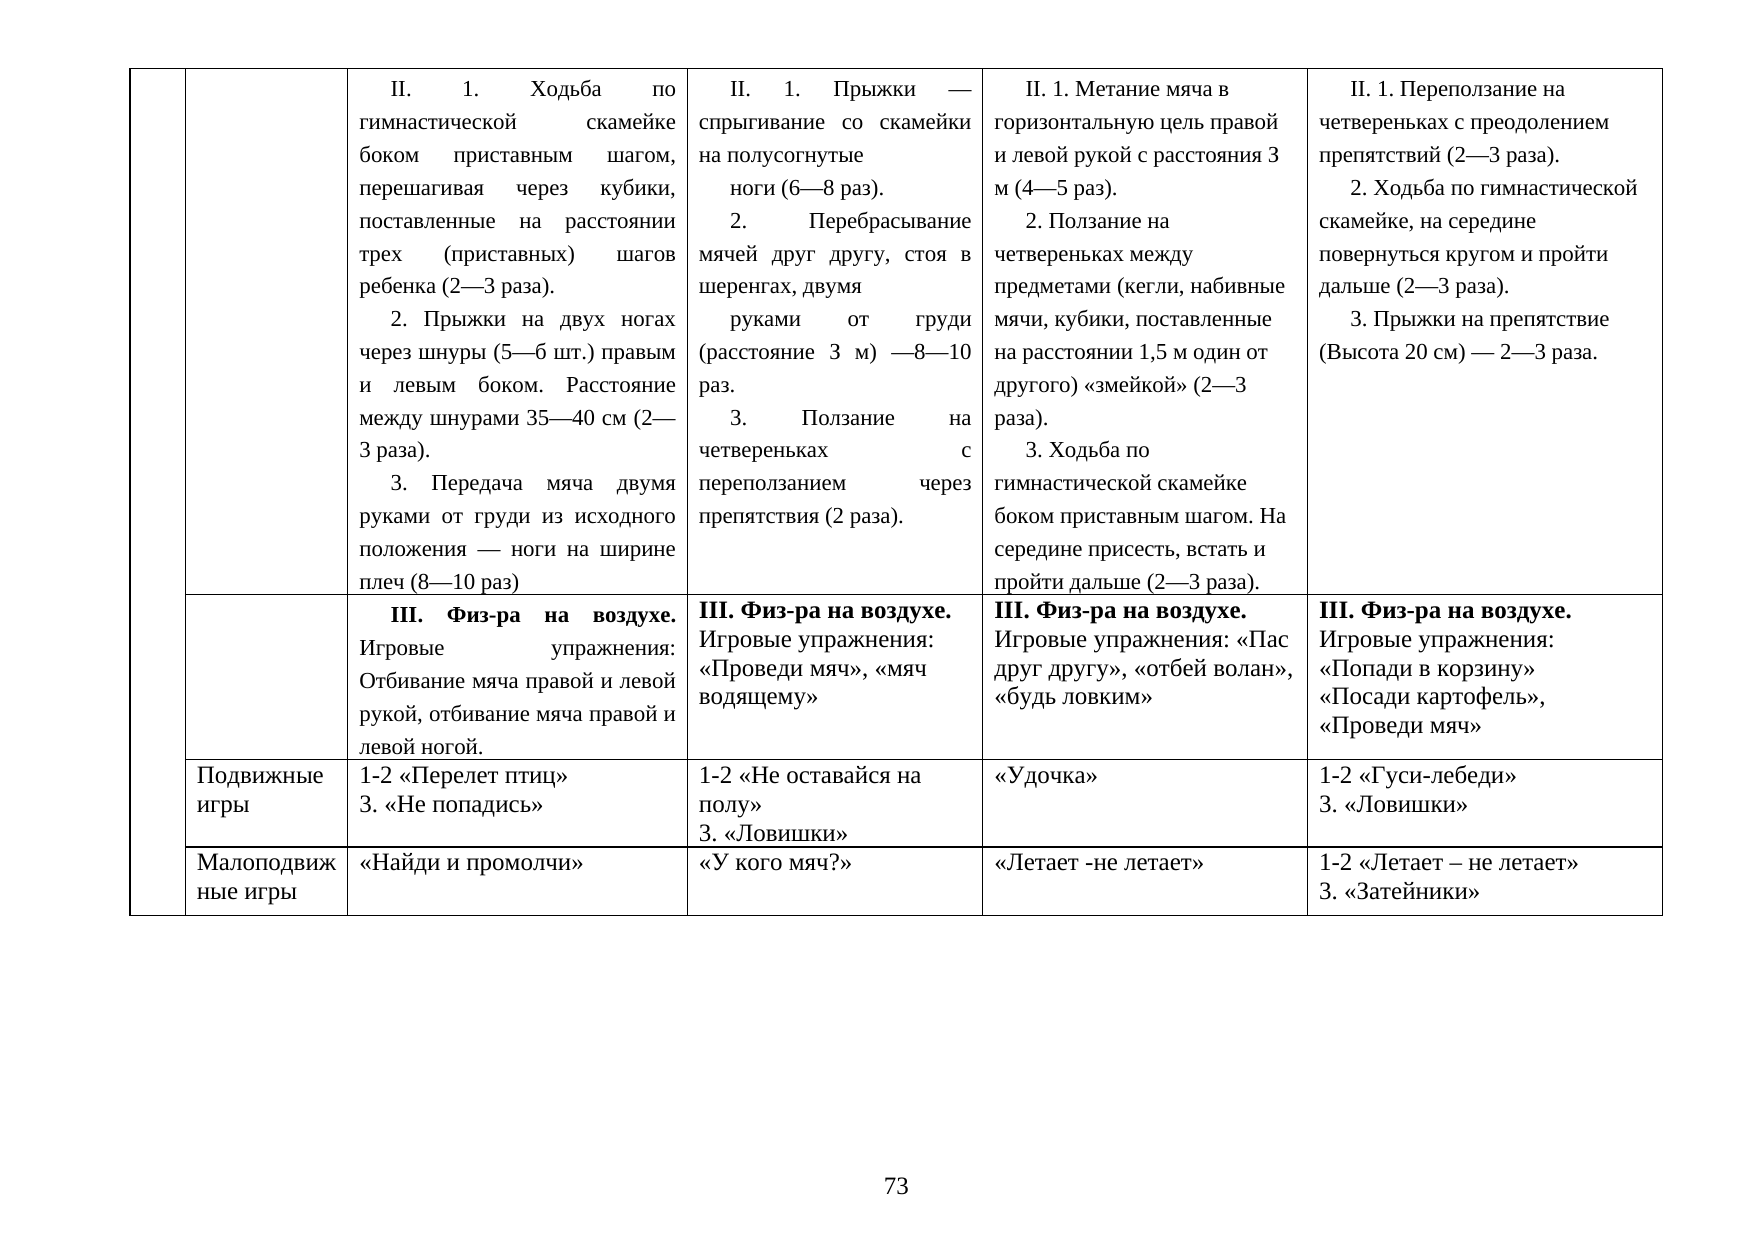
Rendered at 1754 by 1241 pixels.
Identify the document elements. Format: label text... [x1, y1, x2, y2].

table_cell Подвижные игры [186, 760, 347, 846]
table_cell II. 1. Переползание на четвереньках с преодолением препятствий (2—3 раза). 2. Ходьба по гимнастической скамейке, на середине повернуться кругом и пройти дальше (2—3 раза). 3. Прыжки на препятствие (Высота 20 см) — 2—3 раза. [1308, 69, 1662, 594]
table_cell «У кого мяч?» [688, 848, 982, 915]
table_cell 1-2 «Не оставайся на полу» 3. «Ловишки» [688, 760, 982, 846]
table_cell [186, 69, 347, 594]
table_cell III. Физ-ра на воздухе. Игровые упражнения: «Пас друг другу», «отбей волан», «будь ловким» [983, 595, 1307, 759]
table_cell II. 1. Метание мяча в горизонтальную цель правой и левой рукой с расстояния З м (4—5 раз). 2. Ползание на четвереньках между предметами (кегли, набивные мячи, кубики, поставленные на расстоянии 1,5 м один от другого) «змейкой» (2—3 раза). 3. Ходьба по гимнастической скамейке боком приставным шагом. На середине присесть, встать и пройти дальше (2—3 раза). [983, 69, 1307, 594]
table_cell «Летает -не летает» [983, 848, 1307, 915]
table_cell III. Физ-ра на воздухе. Игровые упражнения: Отбивание мяча правой и левой рукой, отбивание мяча правой и левой ногой. [348, 595, 687, 759]
table_cell 1-2 «Перелет птиц» 3. «Не попадись» [348, 760, 687, 846]
table_cell 1-2 «Летает – не летает» 3. «Затейники» [1308, 848, 1662, 915]
table_cell III. Физ-ра на воздухе. Игровые упражнения: «Проведи мяч», «мяч водящему» [688, 595, 982, 759]
table_cell [131, 69, 185, 915]
table_cell II. 1. Прыжки — спрыгивание со скамейки на полусогнутые ноги (6—8 раз). 2. Перебрасывание мячей друг другу, стоя в шеренгах, двумя руками от груди (расстояние З м) —8—10 раз. 3. Ползание на четвереньках с переползанием через препятствия (2 раза). [688, 69, 982, 594]
table_cell «Удочка» [983, 760, 1307, 846]
table_cell II. 1. Ходьба по гимнастической скамейке боком приставным шагом, перешагивая через кубики, поставленные на расстоянии трех (приставных) шагов ребенка (2—3 раза). 2. Прыжки на двух ногах через шнуры (5—б шт.) правым и левым боком. Расстояние между шнурами 35—40 см (2—3 раза). 3. Передача мяча двумя руками от груди из исходного положения — ноги на ширине плеч (8—10 раз) [348, 69, 687, 594]
table_cell Малоподвижные игры [186, 848, 347, 915]
table_cell III. Физ-ра на воздухе. Игровые упражнения: «Попади в корзину» «Посади картофель», «Проведи мяч» [1308, 595, 1662, 759]
table_cell 1-2 «Гуси-лебеди» 3. «Ловишки» [1308, 760, 1662, 846]
table_cell «Найди и промолчи» [348, 848, 687, 915]
table_cell [186, 595, 347, 759]
